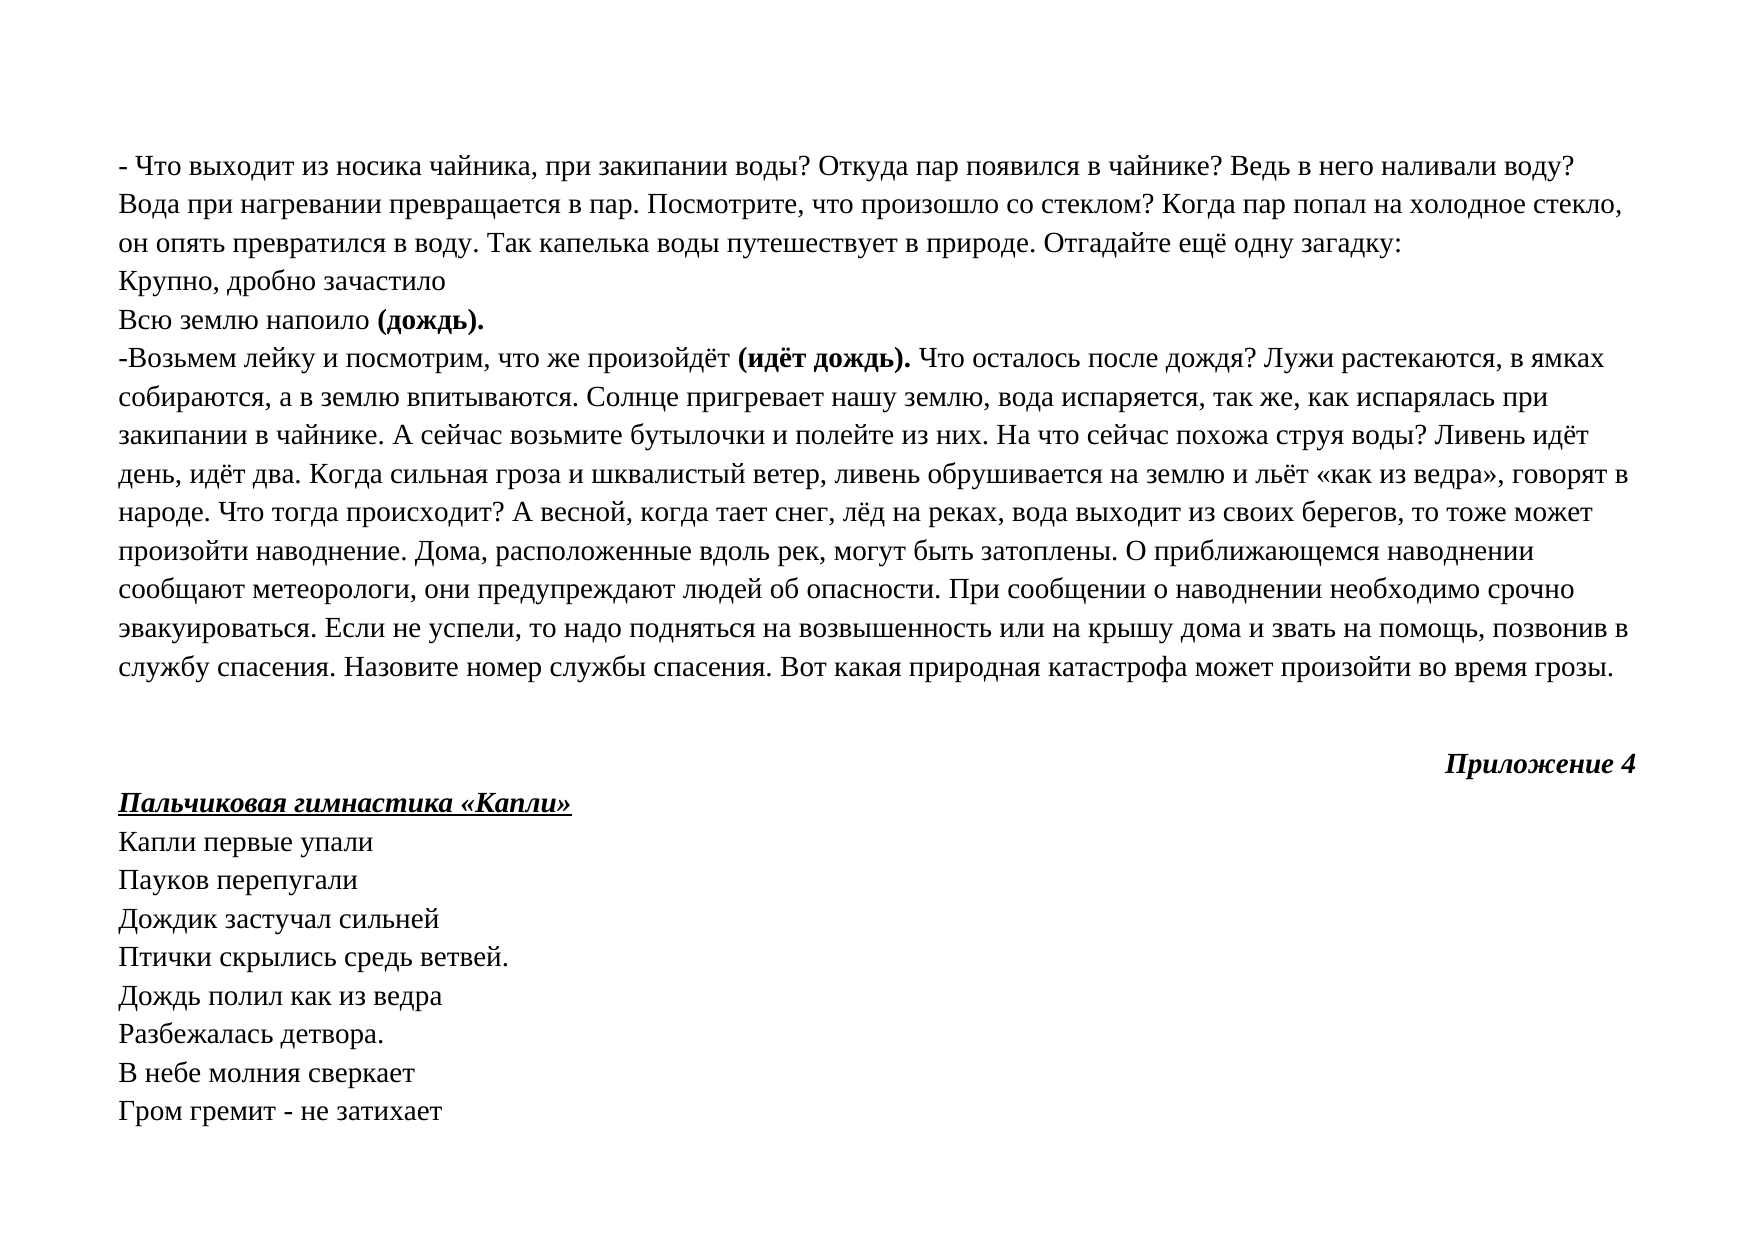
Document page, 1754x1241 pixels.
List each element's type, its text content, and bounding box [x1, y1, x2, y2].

text Гром гремит - не затихает [118, 1093, 1636, 1127]
text Всю землю напоило (дождь). [118, 302, 1636, 335]
text Дождь полил как из ведра [118, 978, 1636, 1011]
text Пальчиковая гимнастика «Капли» [118, 785, 1636, 819]
text -Возьмем лейку и посмотрим, что же произойдёт (идёт дождь). Что осталось после дождя? Лужи растекаются, в ямках собираются, а в землю впитываются. Солнце пригревает нашу землю, вода испаряется, так же, как испарялась при закипании в чайнике. А сейчас возьмите бутылочки и полейте из них. На что сейчас похожа струя воды? Ливень идёт день, идёт два. Когда сильная гроза и шквалистый ветер, ливень обрушивается на землю и льёт «как из ведра», говорят в народе. Что тогда происходит? А весной, когда тает снег, лёд на реках, вода выходит из своих берегов, то тоже может произойти наводнение. Дома, расположенные вдоль рек, могут быть затоплены. О приближающемся наводнении сообщают метеорологи, они предупреждают людей об опасности. При сообщении о наводнении необходимо срочно эвакуироваться. Если не успели, то надо подняться на возвышенность или на крышу дома и звать на помощь, позвонив в службу спасения. Назовите номер службы спасения. Вот какая природная катастрофа может произойти во время грозы. [118, 340, 1636, 682]
text В небе молния сверкает [118, 1055, 1636, 1088]
text Дождик застучал сильней [118, 901, 1636, 934]
text - Что выходит из носика чайника, при закипании воды? Откуда пар появился в чайнике? Ведь в него наливали воду? Вода при нагревании превращается в пар. Посмотрите, что произошло со стеклом? Когда пар попал на холодное стекло, он опять превратился в воду. Так капелька воды путешествует в природе. Отгадайте ещё одну загадку: [118, 148, 1636, 258]
text Капли первые упали [118, 824, 1636, 857]
text Пауков перепугали [118, 862, 1636, 896]
text Птички скрылись средь ветвей. [118, 939, 1636, 973]
text Крупно, дробно зачастило [118, 263, 1636, 297]
text Приложение 4 [118, 747, 1636, 780]
text Разбежалась детвора. [118, 1016, 1636, 1050]
